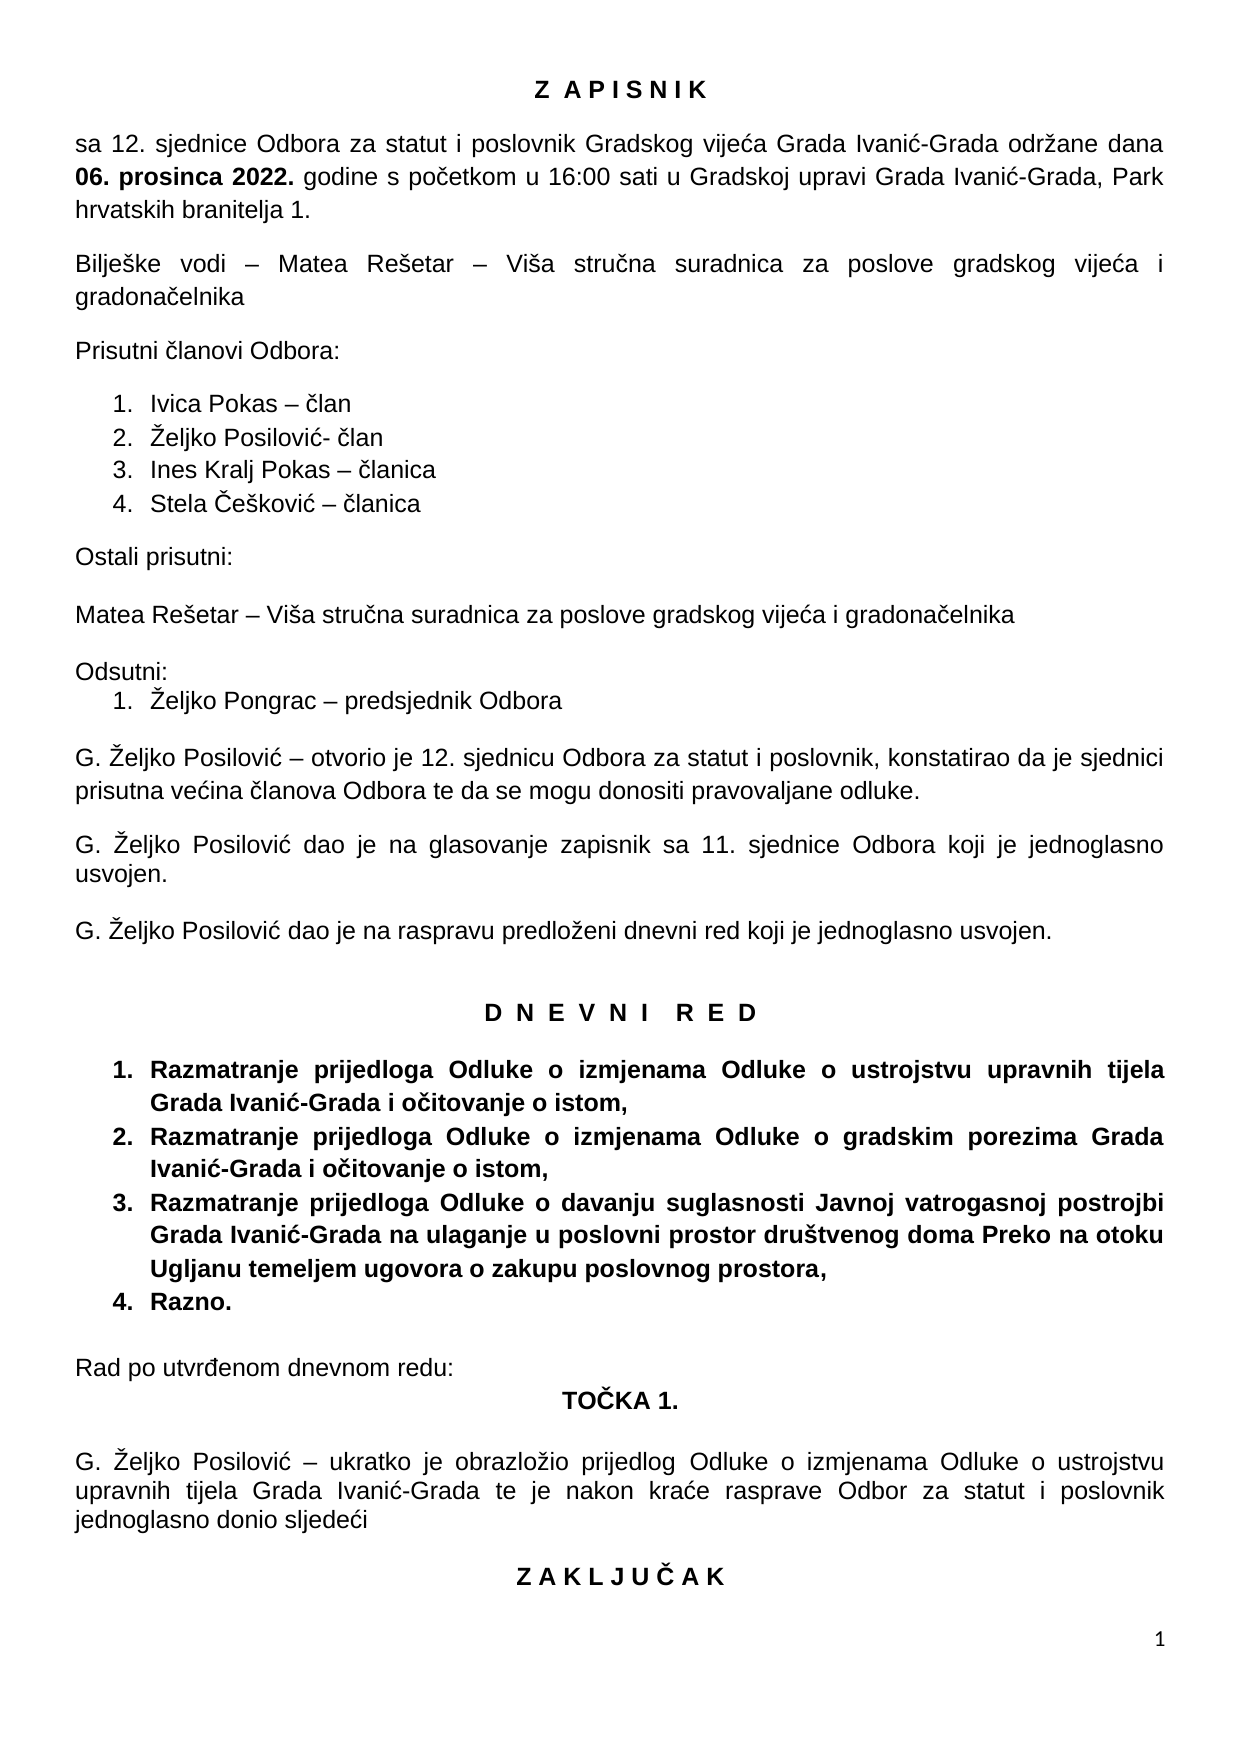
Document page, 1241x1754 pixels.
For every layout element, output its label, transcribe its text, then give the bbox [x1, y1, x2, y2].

text G. Željko Posilović dao je na raspravu predloženi dnevni red koji je jednoglasno usvojen. [75, 916, 1165, 945]
text Matea Rešetar – Viša stručna suradnica za poslove gradskog vijeća i gradonačelnika [75, 600, 1165, 629]
text TOČKA 1. [75, 1386, 1165, 1414]
text Rad po utvrđenom dnevnom redu: [75, 1353, 1165, 1381]
list Razmatranje prijedloga Odluke o izmjenama Odluke o ustrojstvu upravnih tijela Grada Ivanić-Grada i očitovanje o istom, [112, 1055, 1165, 1117]
text Z A K L J U Č A K [75, 1562, 1165, 1591]
text Z A P I S N I K [75, 75, 1165, 104]
text G. Željko Posilović dao je na glasovanje zapisnik sa 11. sjednice Odbora koji je jednoglasno usvojen. [75, 830, 1165, 887]
list Razno. [112, 1287, 1165, 1315]
text Bilješke vodi – Matea Rešetar – Viša stručna suradnica za poslove gradskog vijeća i gradonačelnika [75, 249, 1165, 311]
text G. Željko Posilović – ukratko je obrazložio prijedlog Odluke o izmjenama Odluke o ustrojstvu upravnih tijela Grada Ivanić-Grada te je nakon kraće rasprave Odbor za statut i poslovnik jednoglasno donio sljedeći [75, 1447, 1165, 1534]
list Željko Posilović- član [112, 422, 1165, 451]
text sa 12. sjednice Odbora za statut i poslovnik Gradskog vijeća Grada Ivanić-Grada održane dana 06. prosinca 2022. godine s početkom u 16:00 sati u Gradskoj upravi Grada Ivanić-Grada, Park hrvatskih branitelja 1. [75, 129, 1165, 224]
list Ivica Pokas – član [112, 389, 1165, 418]
list Stela Češković – članica [112, 488, 1165, 517]
list Razmatranje prijedloga Odluke o izmjenama Odluke o gradskim porezima Grada Ivanić-Grada i očitovanje o istom, [112, 1121, 1165, 1183]
list Željko Pongrac – predsjednik Odbora [112, 686, 1165, 715]
text G. Željko Posilović – otvorio je 12. sjednicu Odbora za statut i poslovnik, konstatirao da je sjednici prisutna većina članova Odbora te da se mogu donositi pravovaljane odluke. [75, 743, 1165, 805]
text Ostali prisutni: [75, 542, 1165, 571]
text Prisutni članovi Odbora: [75, 336, 1165, 364]
text D N E V N I R E D [75, 998, 1165, 1027]
text Odsutni: [75, 657, 1165, 686]
list Razmatranje prijedloga Odluke o davanju suglasnosti Javnoj vatrogasnoj postrojbi Grada Ivanić-Grada na ulaganje u poslovni prostor društvenog doma Preko na otoku Ugljanu temeljem ugovora o zakupu poslovnog prostora, [112, 1187, 1165, 1282]
list Ines Kralj Pokas – članica [112, 456, 1165, 484]
